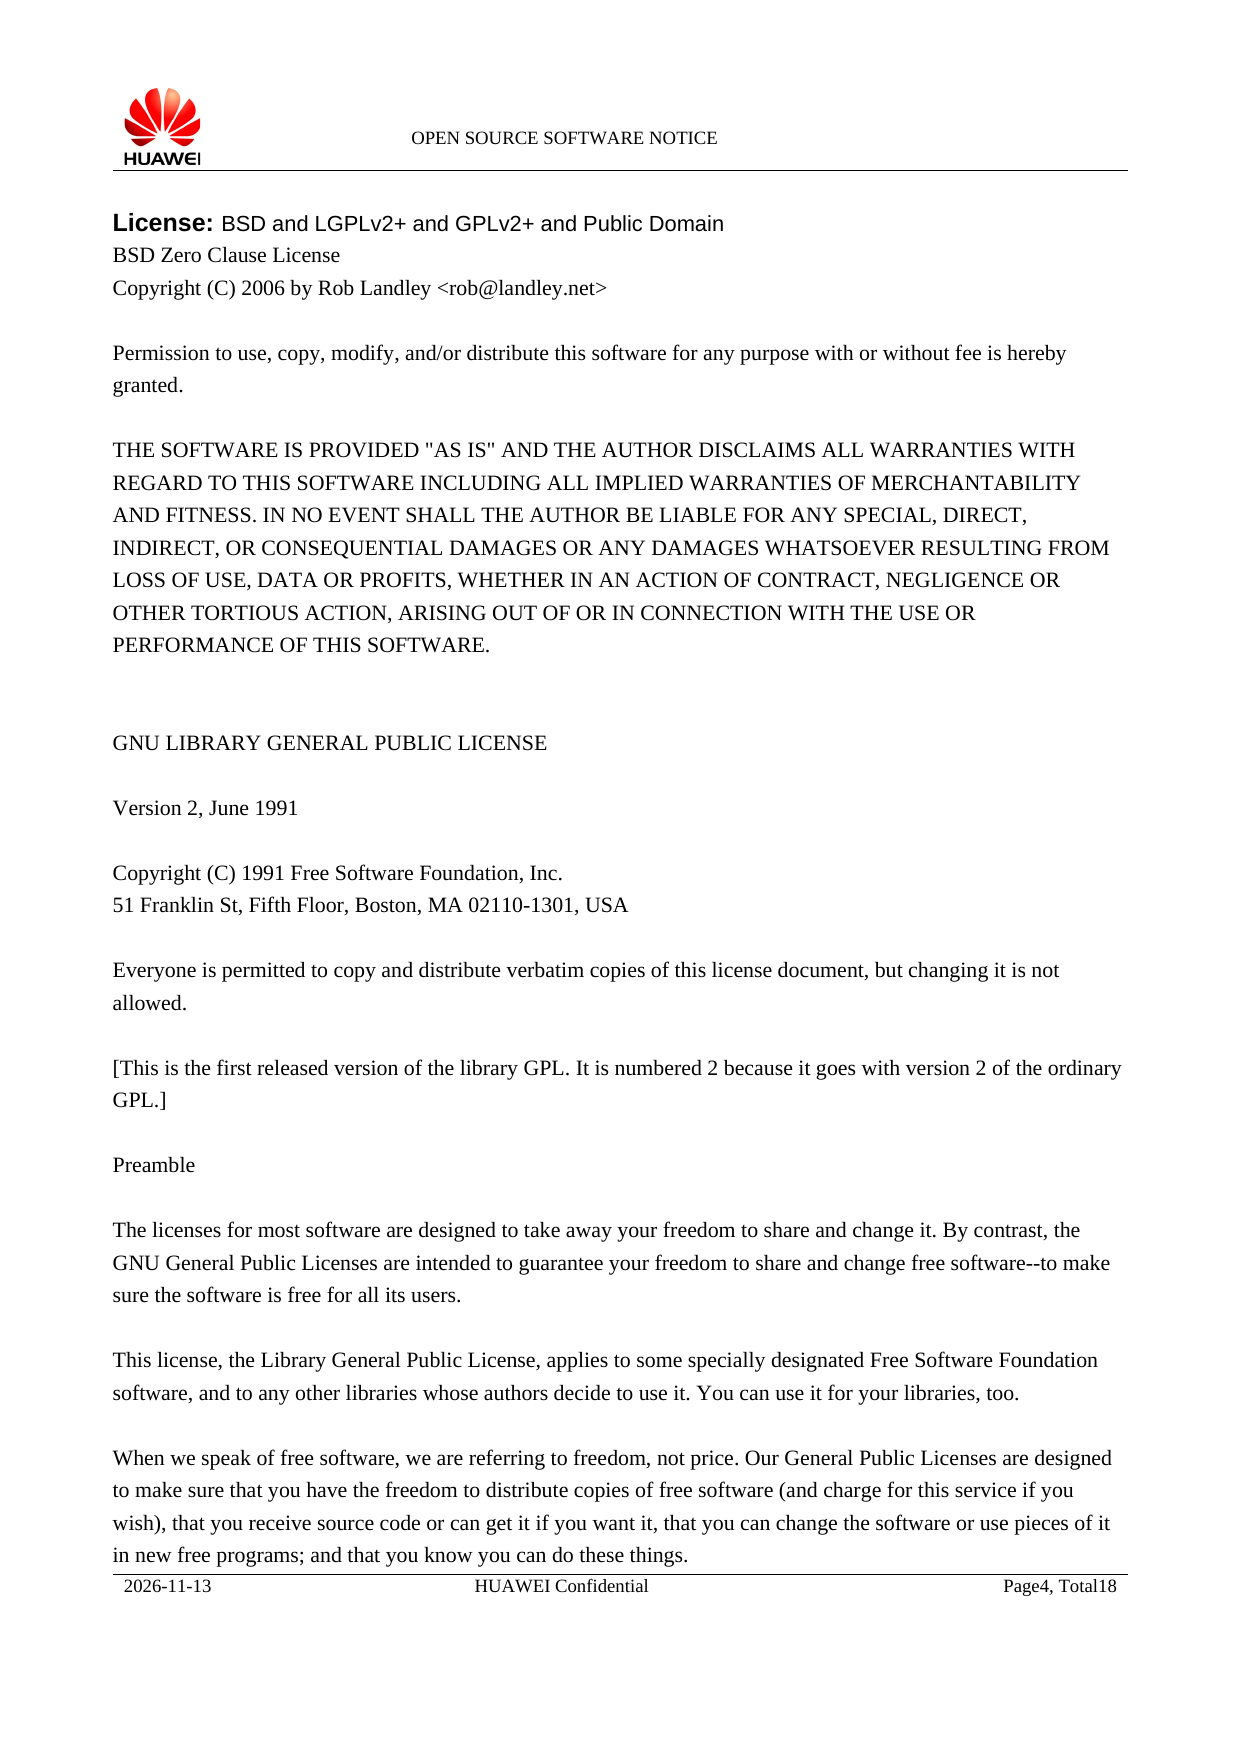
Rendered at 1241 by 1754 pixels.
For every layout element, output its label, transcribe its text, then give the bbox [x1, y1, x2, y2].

picture [124, 88, 201, 165]
text License: BSD and LGPLv2+ and GPLv2+ and Public Domain [112, 206, 1128, 239]
